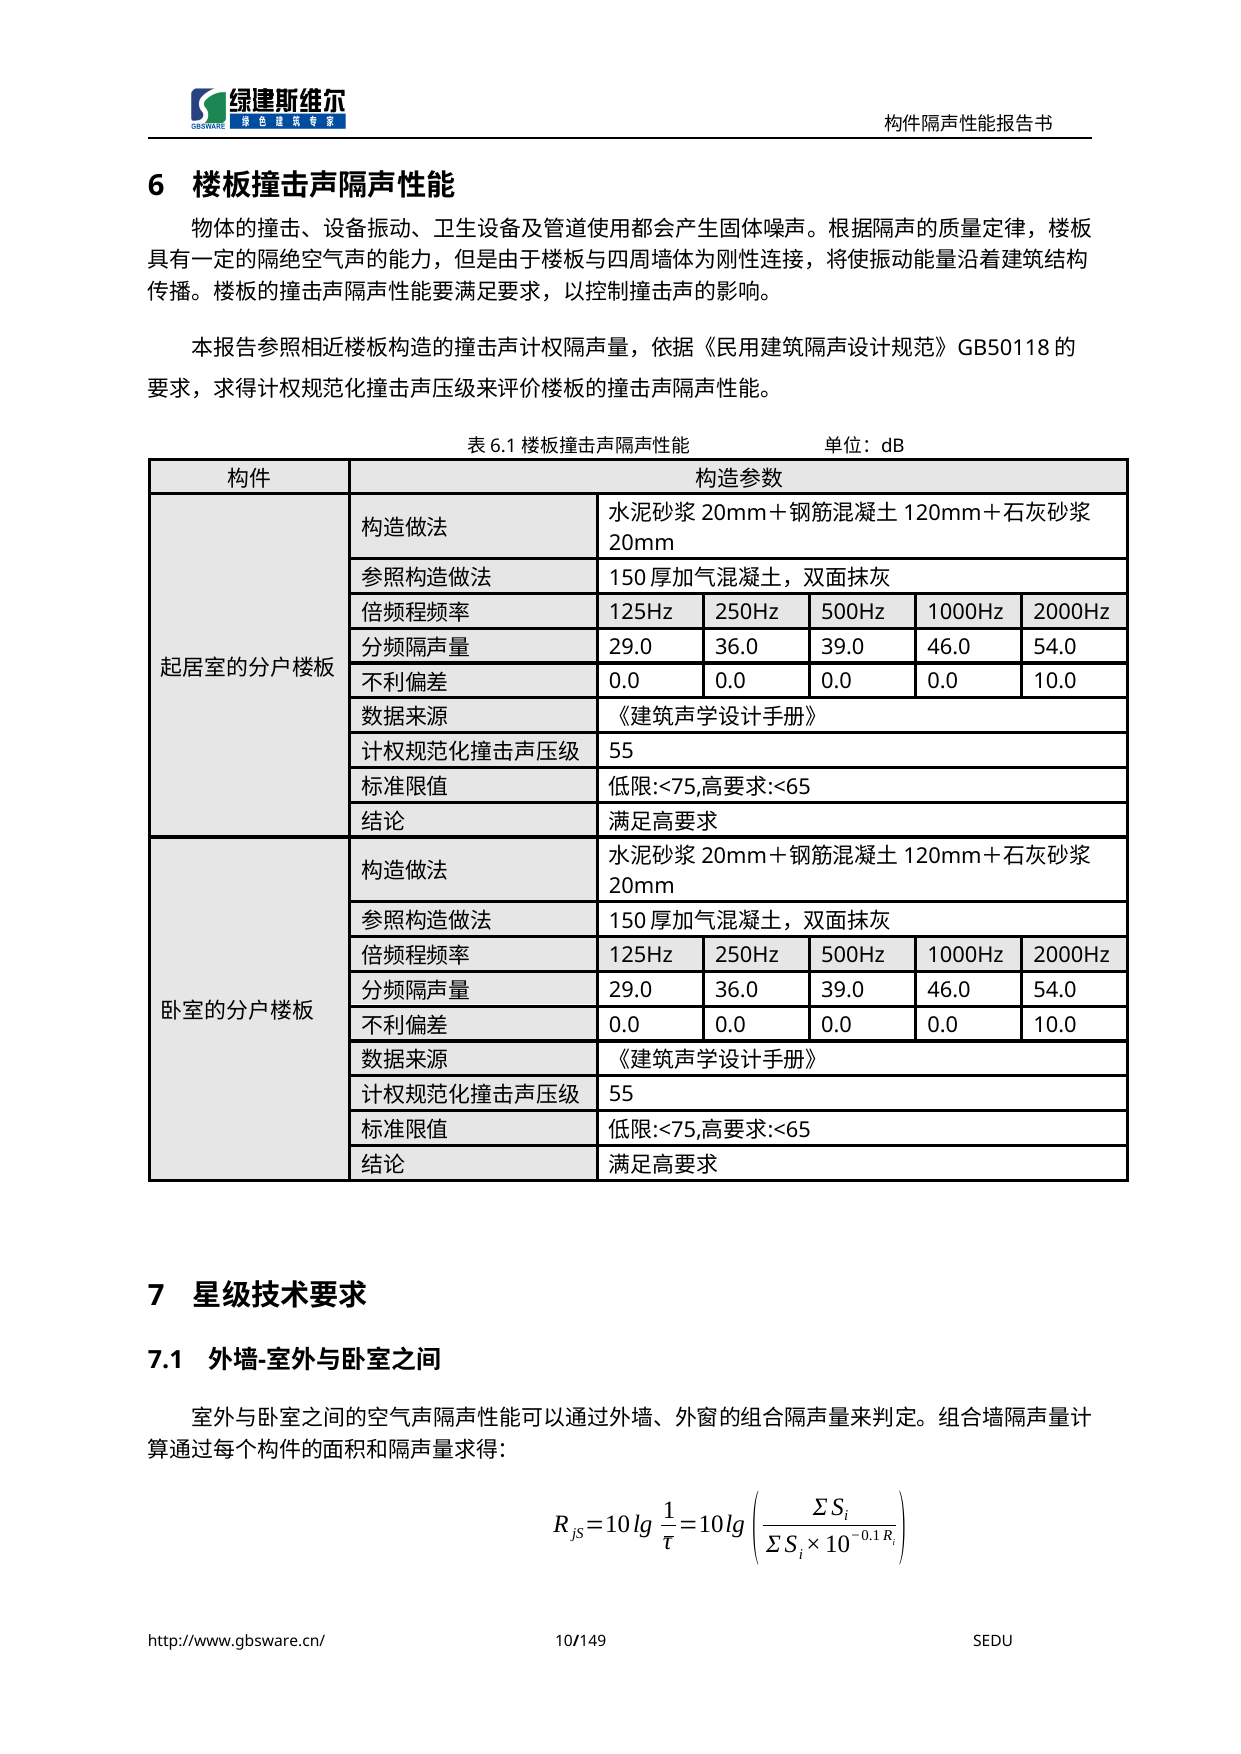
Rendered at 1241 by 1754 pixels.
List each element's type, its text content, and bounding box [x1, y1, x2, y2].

table_cell 构造做法 [351, 839, 596, 900]
table_cell 39.0 [811, 973, 914, 1004]
table_cell 数据来源 [351, 699, 596, 731]
table_cell 满足高要求 [599, 1147, 1126, 1179]
table_cell 计权规范化撞击声压级 [351, 734, 596, 766]
table_header 构件 [151, 461, 348, 492]
table_cell 结论 [351, 804, 596, 835]
table_cell 1000Hz [917, 938, 1020, 970]
table_cell 36.0 [705, 973, 808, 1004]
table_cell 0.0 [917, 1008, 1020, 1039]
table_cell 0.0 [811, 1008, 914, 1039]
table_cell 125Hz [599, 595, 702, 627]
table_cell 0.0 [811, 665, 914, 696]
picture [187, 88, 347, 130]
subtitle 外墙-室外与卧室之间 [148, 1339, 1092, 1375]
table_cell 倍频程频率 [351, 938, 596, 970]
table_cell 数据来源 [351, 1043, 596, 1074]
table_cell 29.0 [599, 630, 702, 661]
table_cell 卧室的分户楼板 [151, 839, 348, 1179]
table_cell 低限:<75,高要求:<65 [599, 1112, 1126, 1144]
table_cell 不利偏差 [351, 665, 596, 696]
table_cell 计权规范化撞击声压级 [351, 1077, 596, 1109]
table_cell 起居室的分户楼板 [151, 495, 348, 835]
table_cell 0.0 [917, 665, 1020, 696]
table_cell 500Hz [811, 938, 914, 970]
text 表6.1 楼板撞击声隔声性能 单位：dB [148, 430, 1092, 457]
table_cell 10.0 [1023, 665, 1126, 696]
table_cell 250Hz [705, 938, 808, 970]
table_cell 满足高要求 [599, 804, 1126, 835]
table_cell 《建筑声学设计手册》 [599, 699, 1126, 731]
table_cell 54.0 [1023, 973, 1126, 1004]
table_cell 水泥砂浆 20mm＋钢筋混凝土 120mm＋石灰砂浆 20mm [599, 495, 1126, 557]
table_cell 55 [599, 1077, 1126, 1109]
table_cell 水泥砂浆 20mm＋钢筋混凝土 120mm＋石灰砂浆 20mm [599, 839, 1126, 900]
table_cell 150厚加气混凝土，双面抹灰 [599, 560, 1126, 592]
table_cell 不利偏差 [351, 1008, 596, 1039]
table_cell 46.0 [917, 973, 1020, 1004]
table_cell 55 [599, 734, 1126, 766]
table_cell 低限:<75,高要求:<65 [599, 769, 1126, 801]
table_cell 1000Hz [917, 595, 1020, 627]
table_cell 结论 [351, 1147, 596, 1179]
table_cell 150厚加气混凝土，双面抹灰 [599, 903, 1126, 935]
table_cell 2000Hz [1023, 595, 1126, 627]
table_cell 46.0 [917, 630, 1020, 661]
table_cell 0.0 [599, 665, 702, 696]
table_cell 500Hz [811, 595, 914, 627]
table_header 构造参数 [351, 461, 1126, 492]
table_cell 250Hz [705, 595, 808, 627]
text 本报告参照相近楼板构造的撞击声计权隔声量，依据《民用建筑隔声设计规范》GB50118的要求，求得计权规范化撞击声压级来评价楼板的撞击声隔声性能。 [148, 322, 1092, 405]
text 物体的撞击、设备振动、卫生设备及管道使用都会产生固体噪声。根据隔声的质量定律，楼板具有一定的隔绝空气声的能力，但是由于楼板与四周墙体为刚性连接，将使振动能量沿着建筑结构传播。楼板的撞击声隔声性能要满足要求，以控制撞击声的影响。 [148, 211, 1092, 306]
subtitle 楼板撞击声隔声性能 [148, 162, 1092, 204]
table_cell 倍频程频率 [351, 595, 596, 627]
table_cell 39.0 [811, 630, 914, 661]
table_cell 《建筑声学设计手册》 [599, 1043, 1126, 1074]
table_cell 29.0 [599, 973, 702, 1004]
table_cell 分频隔声量 [351, 973, 596, 1004]
table_cell 2000Hz [1023, 938, 1126, 970]
table_cell 参照构造做法 [351, 560, 596, 592]
table_cell 10.0 [1023, 1008, 1126, 1039]
table_cell 标准限值 [351, 769, 596, 801]
table_cell 0.0 [705, 1008, 808, 1039]
table_cell 分频隔声量 [351, 630, 596, 661]
table_cell 构造做法 [351, 495, 596, 557]
table_cell 标准限值 [351, 1112, 596, 1144]
table_cell 36.0 [705, 630, 808, 661]
table_cell 54.0 [1023, 630, 1126, 661]
table_cell 125Hz [599, 938, 702, 970]
table_cell 参照构造做法 [351, 903, 596, 935]
text 室外与卧室之间的空气声隔声性能可以通过外墙、外窗的组合隔声量来判定。组合墙隔声量计算通过每个构件的面积和隔声量求得： [148, 1400, 1092, 1464]
table_cell 0.0 [705, 665, 808, 696]
table_cell 0.0 [599, 1008, 702, 1039]
subtitle 星级技术要求 [148, 1272, 1092, 1314]
